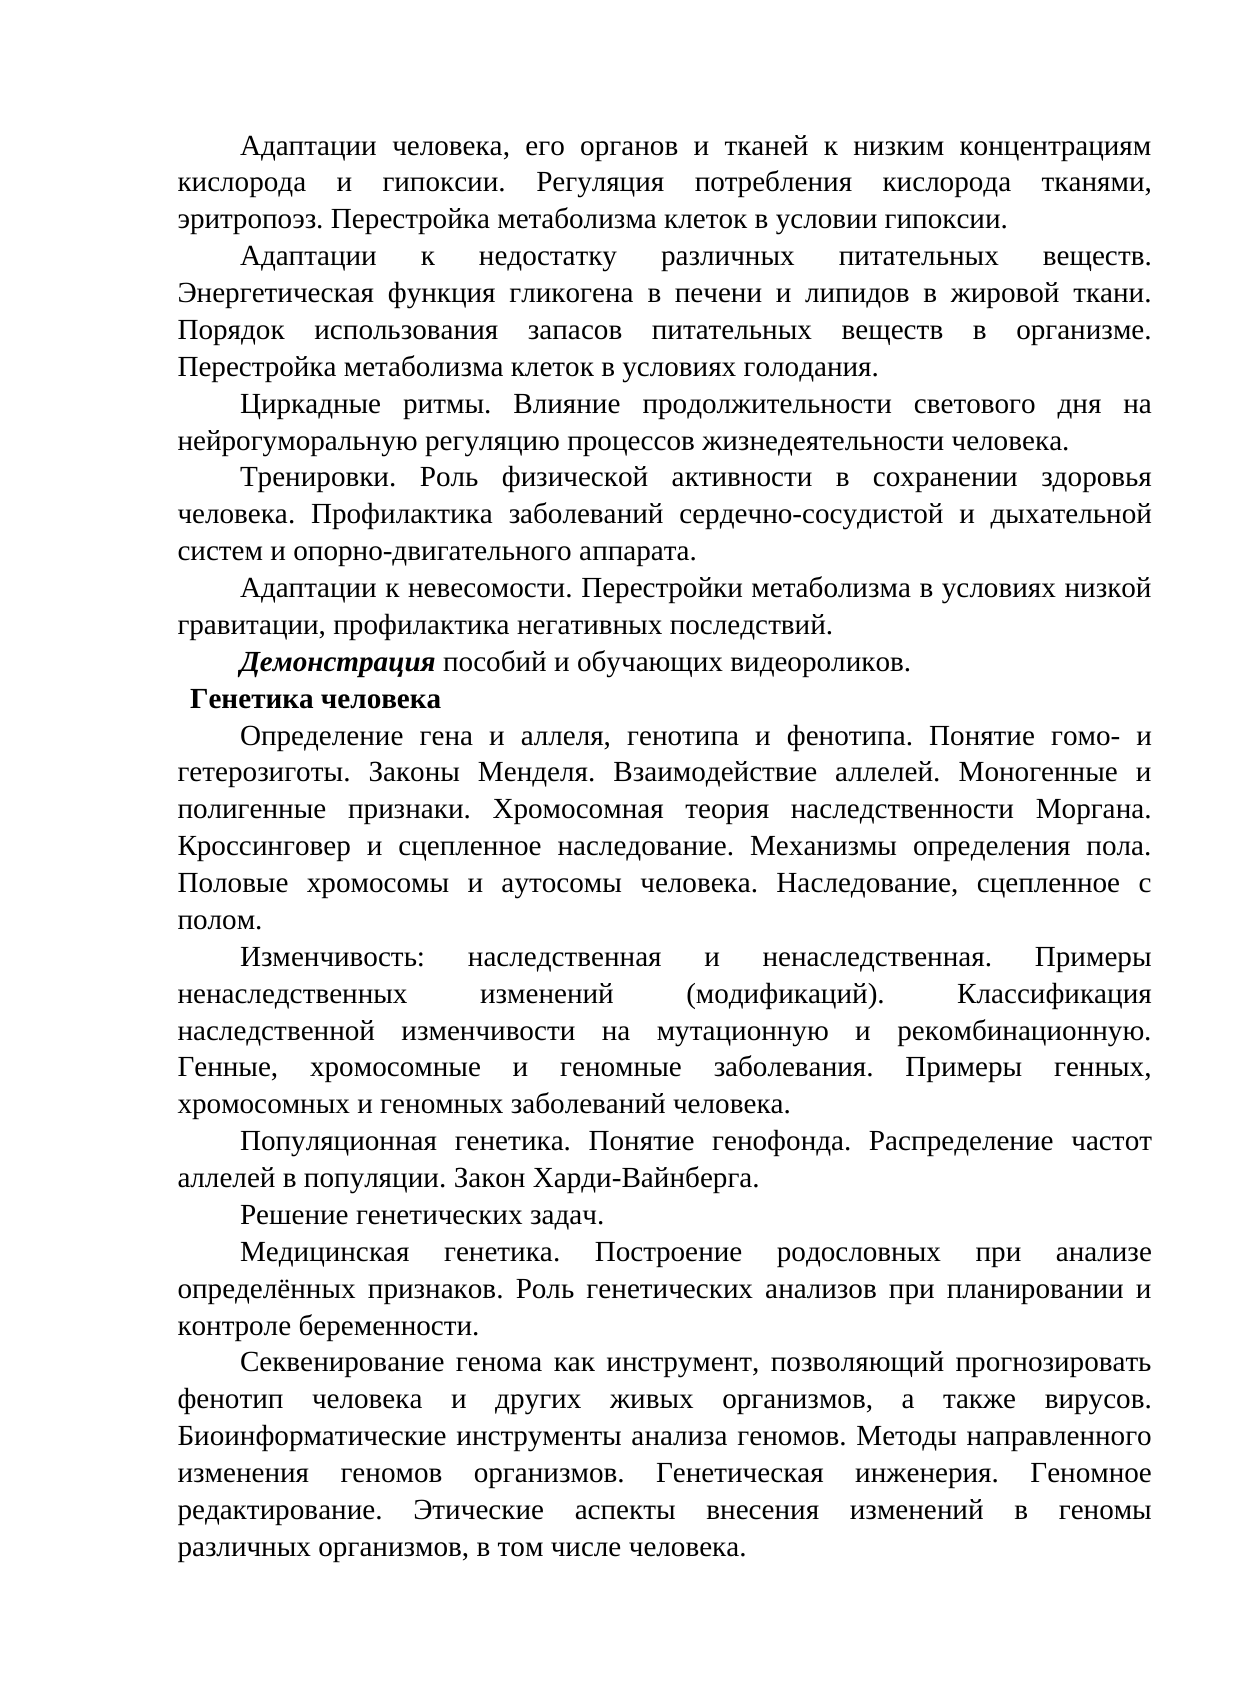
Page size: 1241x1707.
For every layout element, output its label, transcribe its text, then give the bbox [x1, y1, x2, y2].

text Медицинская генетика. Построение родословных при анализе определённых признаков. Роль генетических анализов при планировании и контроле беременности. [177, 1234, 1152, 1341]
text Адаптации к недостатку различных питательных веществ. Энергетическая функция гликогена в печени и липидов в жировой ткани. Порядок использования запасов питательных веществ в организме. Перестройка метаболизма клеток в условиях голодания. [177, 238, 1152, 382]
text Определение гена и аллеля, генотипа и фенотипа. Понятие гомо- и гетерозиготы. Законы Менделя. Взаимодействие аллелей. Моногенные и полигенные признаки. Хромосомная теория наследственности Моргана. Кроссинговер и сцепленное наследование. Механизмы определения пола. Половые хромосомы и аутосомы человека. Наследование, сцепленное с полом. [177, 718, 1152, 936]
text Генетика человека [190, 681, 1152, 714]
text Решение генетических задач. [177, 1197, 1152, 1231]
text Циркадные ритмы. Влияние продолжительности светового дня на нейрогуморальную регуляцию процессов жизнедеятельности человека. [177, 386, 1152, 456]
text Популяционная генетика. Понятие генофонда. Распределение частот аллелей в популяции. Закон Харди-Вайнберга. [177, 1123, 1152, 1194]
text Тренировки. Роль физической активности в сохранении здоровья человека. Профилактика заболеваний сердечно-сосудистой и дыхательной систем и опорно-двигательного аппарата. [177, 459, 1152, 567]
text Адаптации человека, его органов и тканей к низким концентрациям кислорода и гипоксии. Регуляция потребления кислорода тканями, эритропоэз. Перестройка метаболизма клеток в условии гипоксии. [177, 128, 1152, 235]
text Демонстрация пособий и обучающих видеороликов. [177, 644, 1152, 677]
text Изменчивость: наследственная и ненаследственная. Примеры ненаследственных изменений (модификаций). Классификация наследственной изменчивости на мутационную и рекомбинационную. Генные, хромосомные и геномные заболевания. Примеры генных, хромосомных и геномных заболеваний человека. [177, 939, 1152, 1120]
text Секвенирование генома как инструмент, позволяющий прогнозировать фенотип человека и других живых организмов, а также вирусов. Биоинформатические инструменты анализа геномов. Методы направленного изменения геномов организмов. Генетическая инженерия. Геномное редактирование. Этические аспекты внесения изменений в геномы различных организмов, в том числе человека. [177, 1344, 1152, 1562]
text Адаптации к невесомости. Перестройки метаболизма в условиях низкой гравитации, профилактика негативных последствий. [177, 570, 1152, 641]
